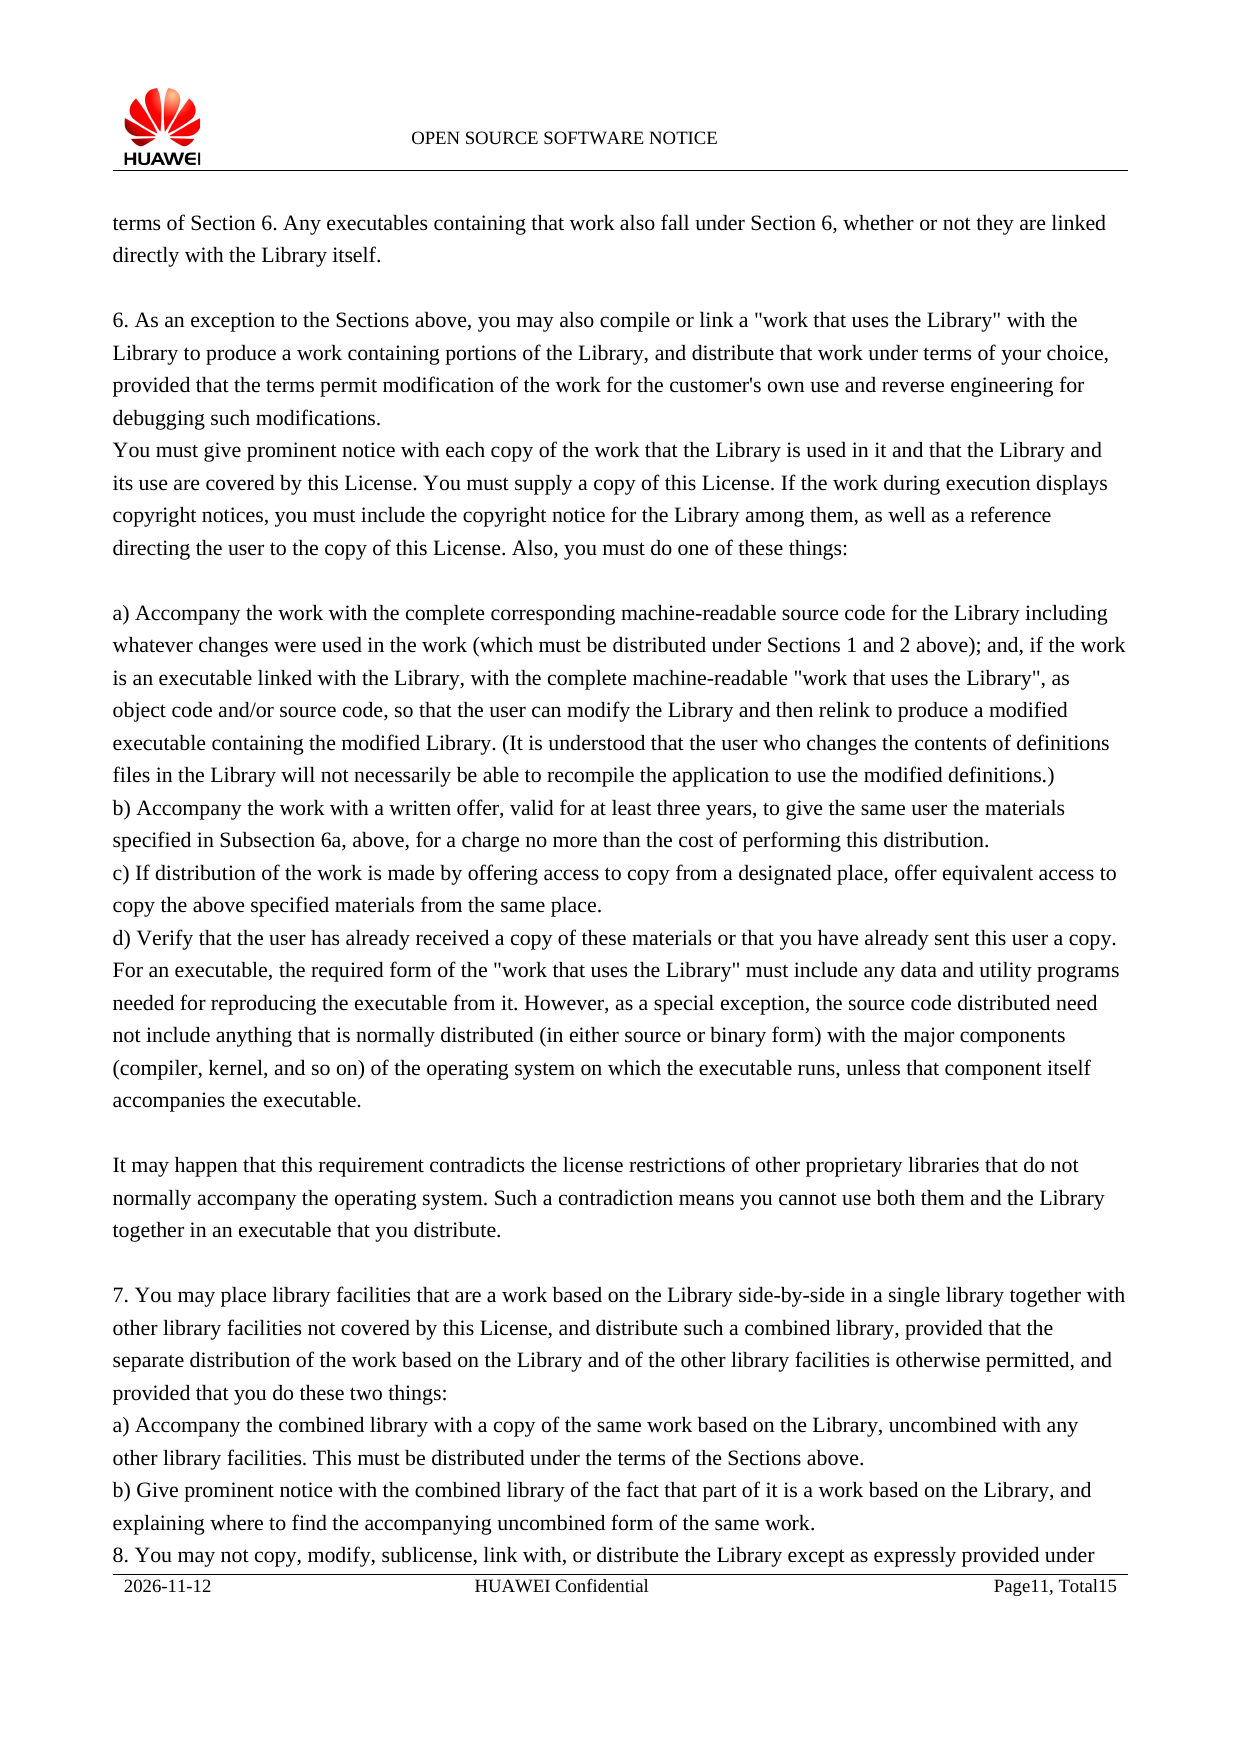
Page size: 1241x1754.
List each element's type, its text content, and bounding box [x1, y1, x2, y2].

picture [124, 88, 201, 165]
